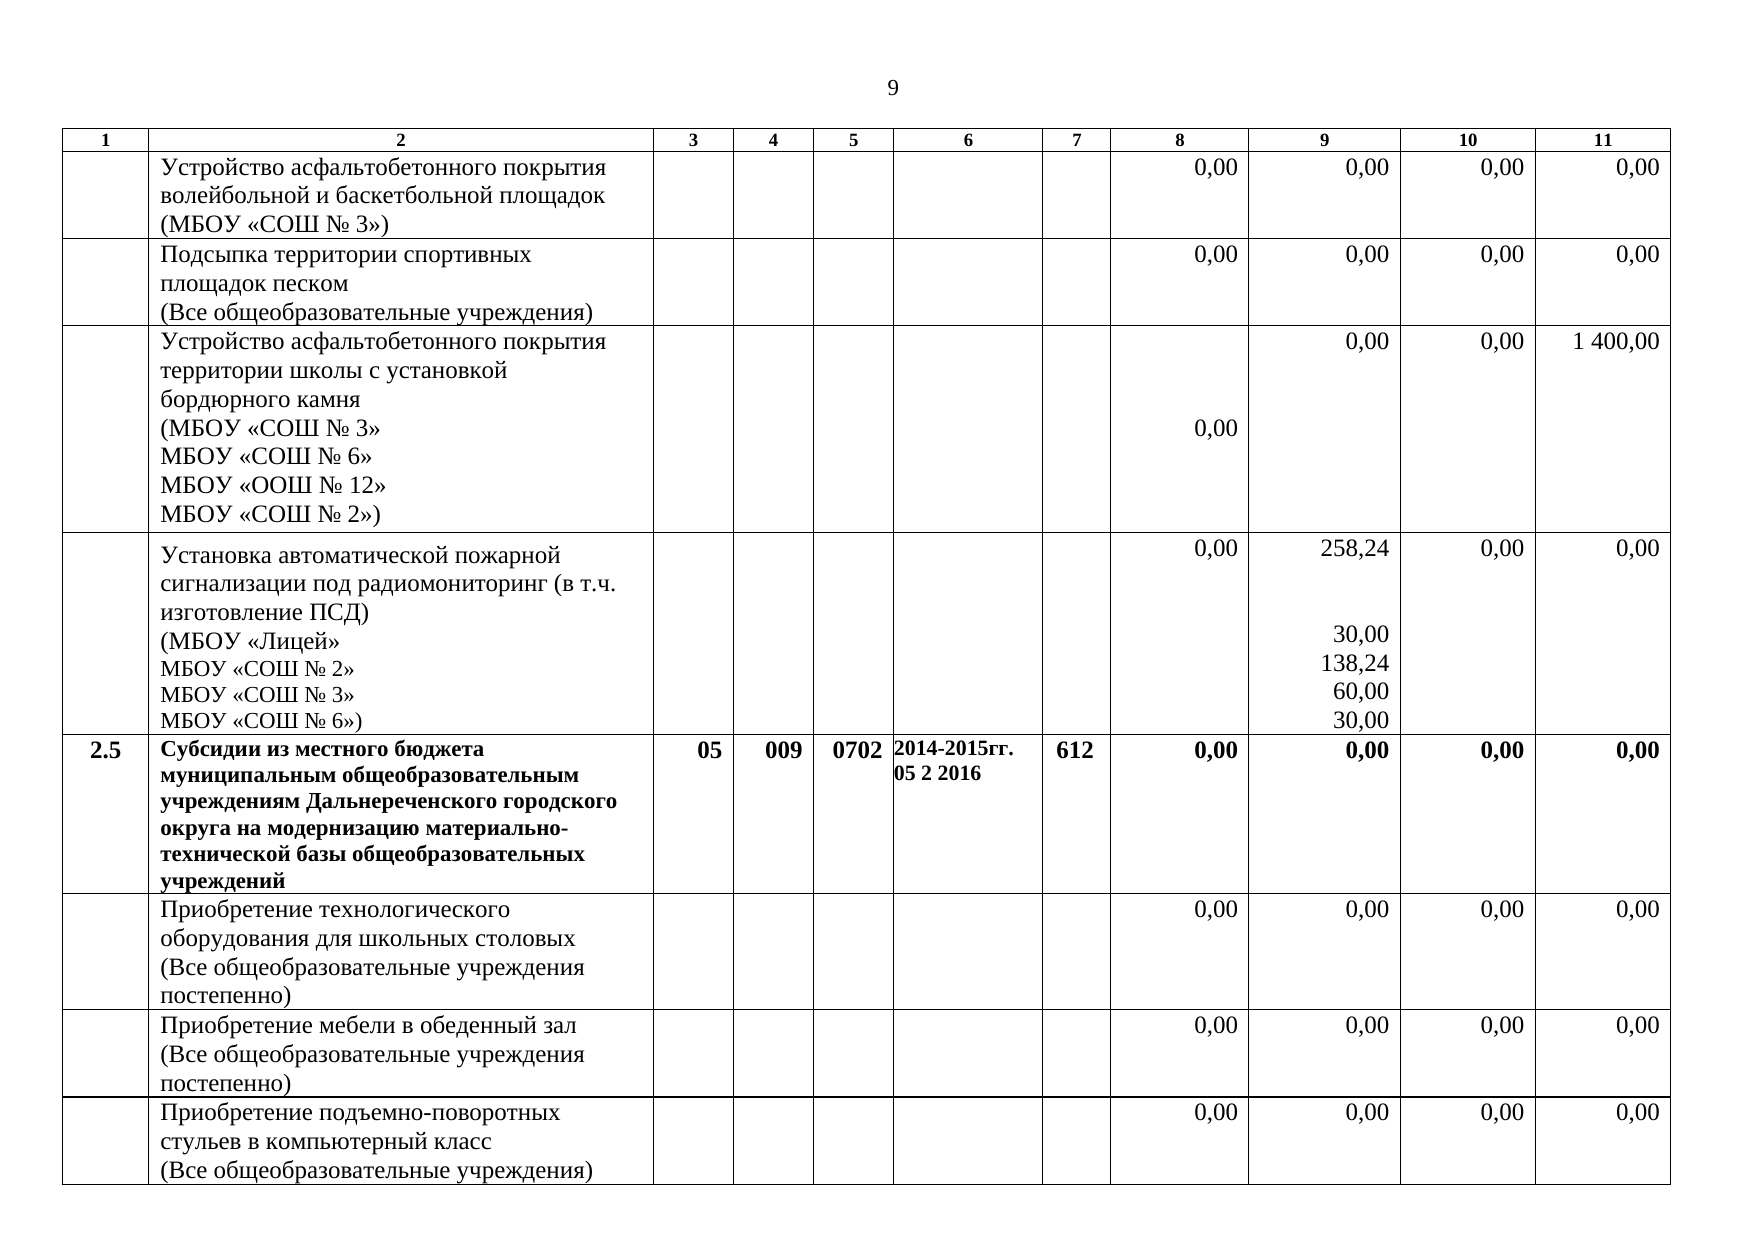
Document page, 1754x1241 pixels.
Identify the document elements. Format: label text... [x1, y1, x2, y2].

table_cell 0,00 [1111, 894, 1248, 1009]
table_cell 0,00 [1249, 239, 1400, 325]
table_cell [1043, 239, 1110, 325]
table_header 10 [1401, 129, 1535, 151]
table_header 2 [149, 129, 653, 151]
table_cell [63, 533, 148, 734]
table_cell [814, 239, 893, 325]
table_cell [654, 239, 733, 325]
table_cell 0,00 [1111, 152, 1248, 238]
table_cell 0,00 [1249, 152, 1400, 238]
table_cell 0702 [814, 735, 893, 893]
table_header 1 [63, 129, 148, 151]
table_cell [734, 239, 813, 325]
table_cell [654, 1010, 733, 1096]
table_cell 2014-2015гг. 05 2 2016 [894, 735, 1042, 893]
table_cell 0,00 [1401, 1098, 1535, 1184]
table_cell 0,00 [1401, 239, 1535, 325]
table_cell Устройство асфальтобетонного покрытия территории школы с установкой бордюрного камня (МБОУ «СОШ № 3» МБОУ «СОШ № 6» МБОУ «ООШ № 12» МБОУ «СОШ № 2») [149, 326, 653, 532]
table_header 7 [1043, 129, 1110, 151]
table_header 8 [1111, 129, 1248, 151]
table_cell 0,00 [1111, 326, 1248, 532]
table_cell [1043, 533, 1110, 734]
table_cell [814, 326, 893, 532]
table_cell 0,00 [1401, 894, 1535, 1009]
table_cell [654, 533, 733, 734]
table_cell [63, 326, 148, 532]
table_cell 0,00 [1401, 1010, 1535, 1096]
table_cell 0,00 [1401, 152, 1535, 238]
table_cell [63, 1098, 148, 1184]
table_cell [894, 533, 1042, 734]
table_cell [1043, 326, 1110, 532]
table_cell [814, 894, 893, 1009]
table_cell 0,00 [1536, 735, 1670, 893]
table_cell [734, 1098, 813, 1184]
table_cell 612 [1043, 735, 1110, 893]
table_cell 0,00 [1249, 326, 1400, 532]
table_cell 0,00 [1111, 1010, 1248, 1096]
table_cell [814, 152, 893, 238]
table_cell [814, 1010, 893, 1096]
table_cell 0,00 [1249, 894, 1400, 1009]
table_cell 0,00 [1536, 239, 1670, 325]
table_header 11 [1536, 129, 1670, 151]
table_cell [894, 1010, 1042, 1096]
table_cell [63, 1010, 148, 1096]
table_cell [654, 152, 733, 238]
table_header 3 [654, 129, 733, 151]
table_cell 0,00 [1111, 239, 1248, 325]
table_cell [894, 152, 1042, 238]
table_cell 0,00 [1401, 326, 1535, 532]
table_header 6 [894, 129, 1042, 151]
table_cell [63, 239, 148, 325]
table_cell Субсидии из местного бюджета муниципальным общеобразовательным учреждениям Дальнереченского городского округа на модернизацию материально-технической базы общеобразовательных учреждений [149, 735, 653, 893]
table_cell 0,00 [1536, 1098, 1670, 1184]
table_cell 1 400,00 [1536, 326, 1670, 532]
table_cell Устройство асфальтобетонного покрытия волейбольной и баскетбольной площадок (МБОУ «СОШ № 3») [149, 152, 653, 238]
table_cell [1043, 152, 1110, 238]
table_cell [894, 239, 1042, 325]
table_cell [63, 152, 148, 238]
table_cell [734, 1010, 813, 1096]
table_cell 0,00 [1401, 735, 1535, 893]
table_header 5 [814, 129, 893, 151]
table_cell 009 [734, 735, 813, 893]
table_cell 0,00 [1249, 735, 1400, 893]
table_cell 0,00 [1111, 1098, 1248, 1184]
table_cell [734, 152, 813, 238]
table_cell Приобретение подъемно-поворотных стульев в компьютерный класс (Все общеобразовательные учреждения) [149, 1098, 653, 1184]
table_cell 0,00 [1111, 735, 1248, 893]
table_cell [894, 1098, 1042, 1184]
table_cell [734, 894, 813, 1009]
table_cell [1043, 894, 1110, 1009]
table_cell 0,00 [1536, 152, 1670, 238]
table_cell Подсыпка территории спортивных площадок песком (Все общеобразовательные учреждения) [149, 239, 653, 325]
table_cell [734, 326, 813, 532]
table_cell [63, 894, 148, 1009]
table_cell 0,00 [1249, 1098, 1400, 1184]
table_header 4 [734, 129, 813, 151]
table_cell 0,00 [1536, 533, 1670, 734]
table_cell 258,24 30,00 138,24 60,00 30,00 [1249, 533, 1400, 734]
table_cell [1043, 1010, 1110, 1096]
table_cell 0,00 [1111, 533, 1248, 734]
table_cell 0,00 [1249, 1010, 1400, 1096]
table_header 9 [1249, 129, 1400, 151]
table_cell Приобретение технологического оборудования для школьных столовых (Все общеобразовательные учреждения постепенно) [149, 894, 653, 1009]
table_cell 05 [654, 735, 733, 893]
table_cell [894, 326, 1042, 532]
table_cell Приобретение мебели в обеденный зал (Все общеобразовательные учреждения постепенно) [149, 1010, 653, 1096]
table_cell [654, 1098, 733, 1184]
table_cell [894, 894, 1042, 1009]
table_cell [814, 1098, 893, 1184]
table_cell [734, 533, 813, 734]
table_cell [814, 533, 893, 734]
table_cell [1043, 1098, 1110, 1184]
table_cell [654, 326, 733, 532]
table_cell [654, 894, 733, 1009]
table_cell Установка автоматической пожарной сигнализации под радиомониторинг (в т.ч. изготовление ПСД) (МБОУ «Лицей» МБОУ «СОШ № 2» МБОУ «СОШ № 3» МБОУ «СОШ № 6») [149, 533, 653, 734]
table_cell 0,00 [1401, 533, 1535, 734]
table_cell 0,00 [1536, 1010, 1670, 1096]
table_cell 2.5 [63, 735, 148, 893]
table_cell 0,00 [1536, 894, 1670, 1009]
